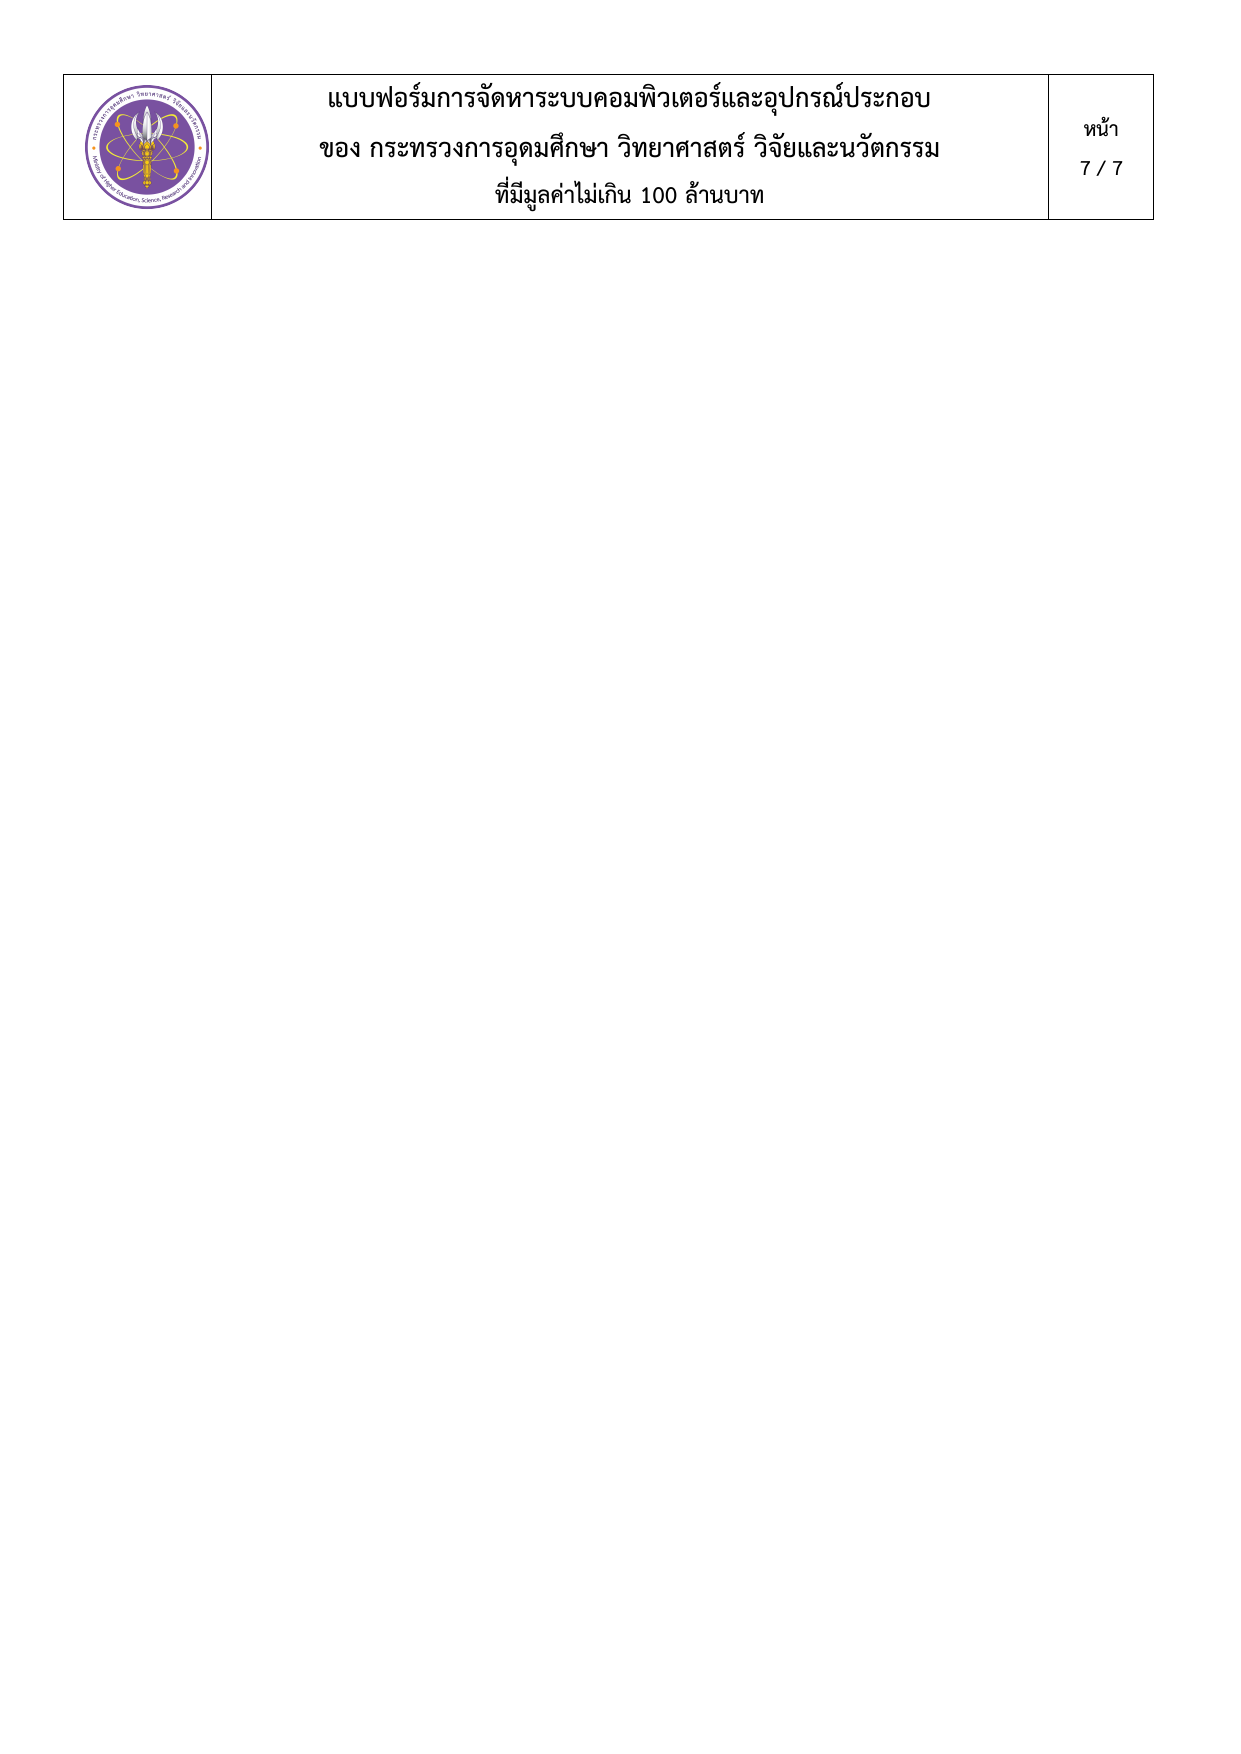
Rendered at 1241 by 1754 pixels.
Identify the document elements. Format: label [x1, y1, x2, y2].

picture [212, 75, 220, 216]
picture [76, 75, 211, 216]
